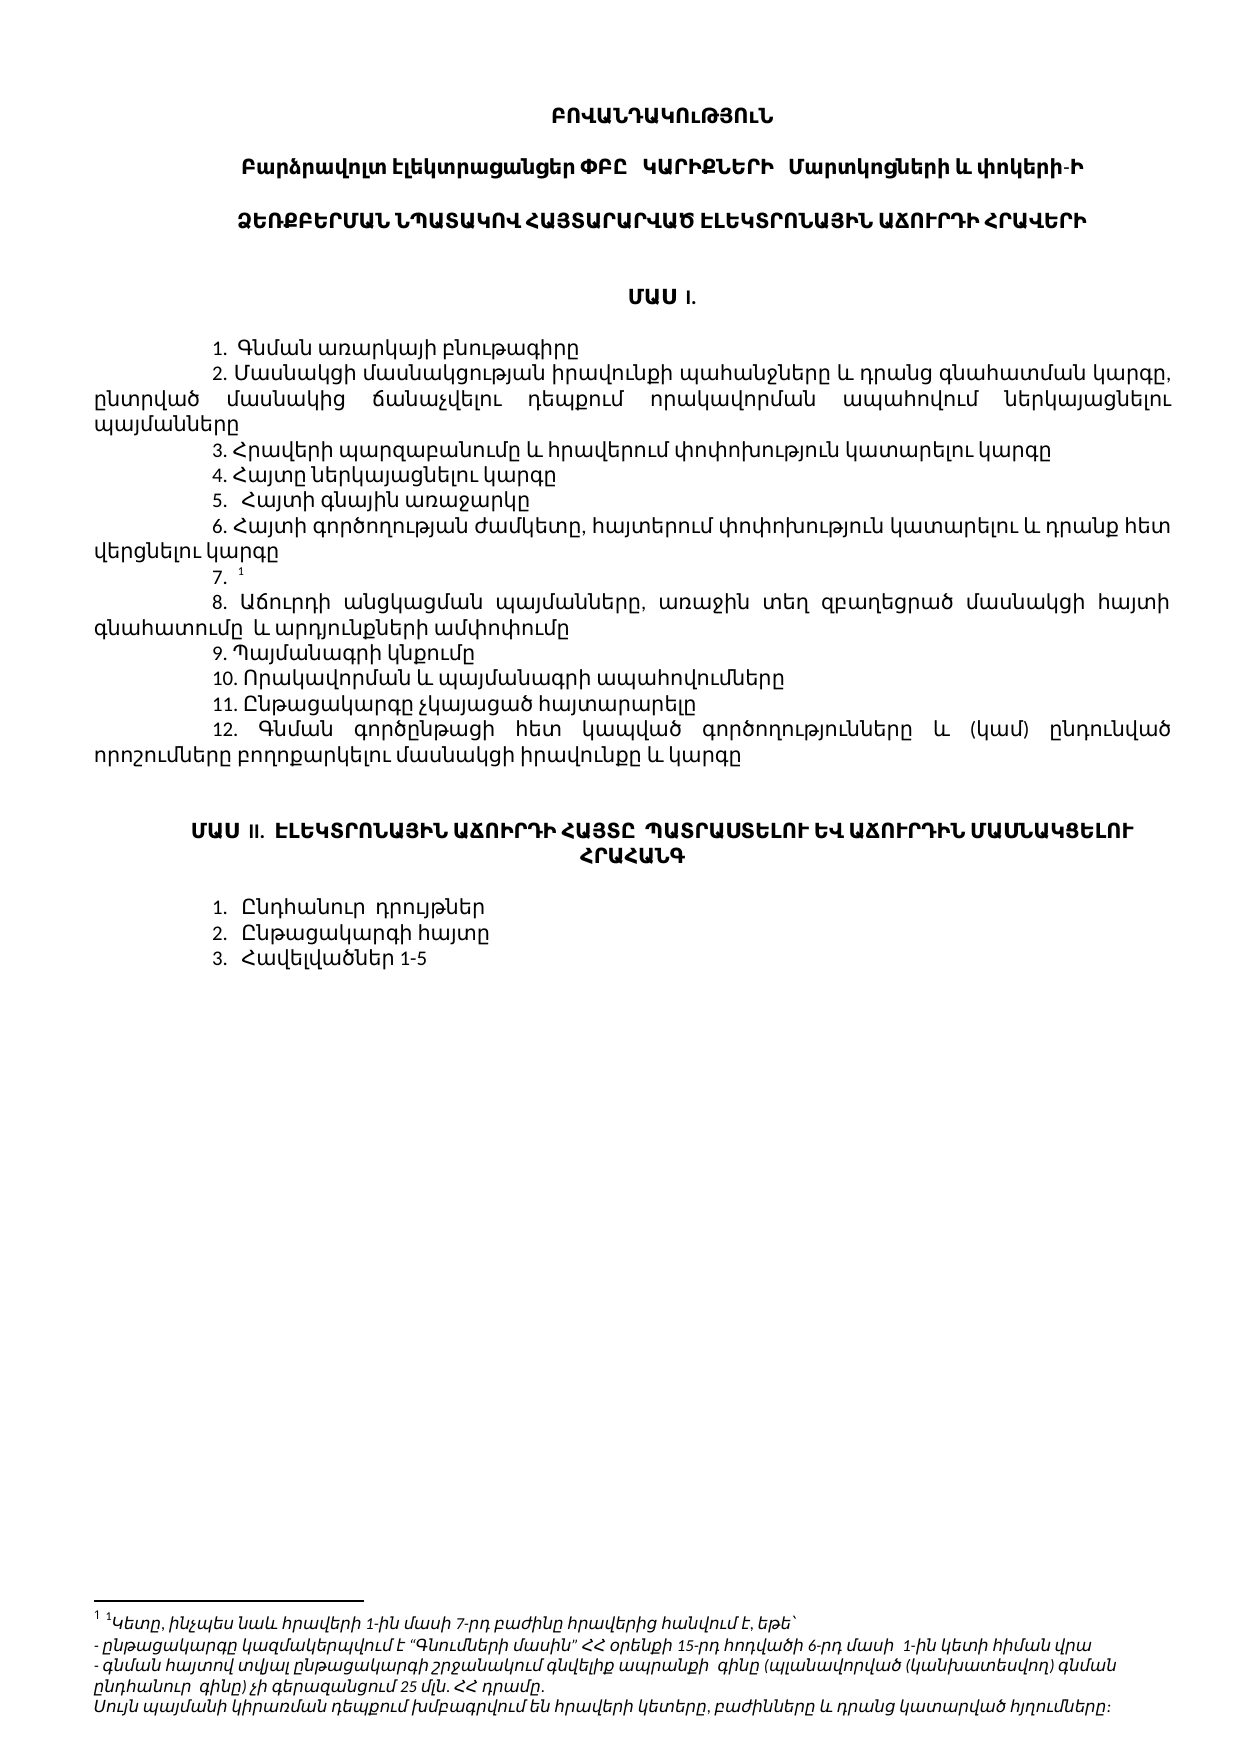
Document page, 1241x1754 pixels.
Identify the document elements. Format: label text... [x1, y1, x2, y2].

text 10. Որակավորման և պայմանագրի ապահովումները [94, 666, 1171, 691]
text ՄԱՍ II. ԷԼԵԿՏՐՈՆԱՅԻՆ ԱՃՈԻՐԴԻ ՀԱՅՏԸ ՊԱՏՐԱՍՏԵԼՈՒ ԵՎ ԱՃՈՒՐԴԻՆ ՄԱՍՆԱԿՑԵԼՈՒ ՀՐԱՀԱՆԳ [94, 818, 1171, 869]
text 8. Աճուրդի անցկացման պայմանները, առաջին տեղ զբաղեցրած մասնակցի հայտի գնահատումը և արդյունքների ամփոփումը [94, 589, 1171, 640]
text 2. Մասնակցի մասնակցության իրավունքի պահանջները և դրանց գնահատման կարգը, ընտրված մասնակից ճանաչվելու դեպքում որակավորման ապահովում ներկայացնելու պայմանները [94, 361, 1171, 437]
text 2. Ընթացակարգի հայտը [94, 920, 1171, 945]
text 12. Գնման գործընթացի հետ կապված գործողությունները և (կամ) ընդունված որոշումները բողոքարկելու մասնակցի իրավունքը և կարգը [94, 716, 1171, 767]
text 5. Հայտի գնային առաջարկը [94, 488, 1171, 513]
text 3. Հրավերի պարզաբանումը և հրավերում փոփոխություն կատարելու կարգը [94, 437, 1171, 462]
text 3. Հավելվածներ 1-5 [94, 945, 1171, 971]
text 7. 1 [94, 564, 1171, 589]
text 1. Ընդհանուր դրույթներ [94, 894, 1171, 920]
text 9. Պայմանագրի կնքումը [94, 640, 1171, 666]
text 1. Գնման առարկայի բնութագիրը [94, 335, 1171, 361]
text ԲՈՎԱՆԴԱԿՈւԹՅՈւՆ [94, 103, 1171, 128]
text 4. Հայտը ներկայացնելու կարգը [94, 462, 1171, 488]
text 11. Ընթացակարգը չկայացած հայտարարելը [94, 691, 1171, 716]
text Բարձրավոլտ էլեկտրացանցեր ՓԲԸ ԿԱՐԻՔՆԵՐԻ Մարտկոցների և փոկերի-Ի [94, 154, 1171, 179]
text ՄԱՍ I. [94, 284, 1171, 310]
text ՁԵՌՔԲԵՐՄԱՆ ՆՊԱՏԱԿՈՎ ՀԱՅՏԱՐԱՐՎԱԾ ԷԼԵԿՏՐՈՆԱՅԻՆ ԱՃՈՒՐԴԻ ՀՐԱՎԵՐԻ [94, 208, 1171, 233]
text 6. Հայտի գործողության ժամկետը, հայտերում փոփոխություն կատարելու և դրանք հետ վերցնելու կարգը [94, 513, 1171, 564]
